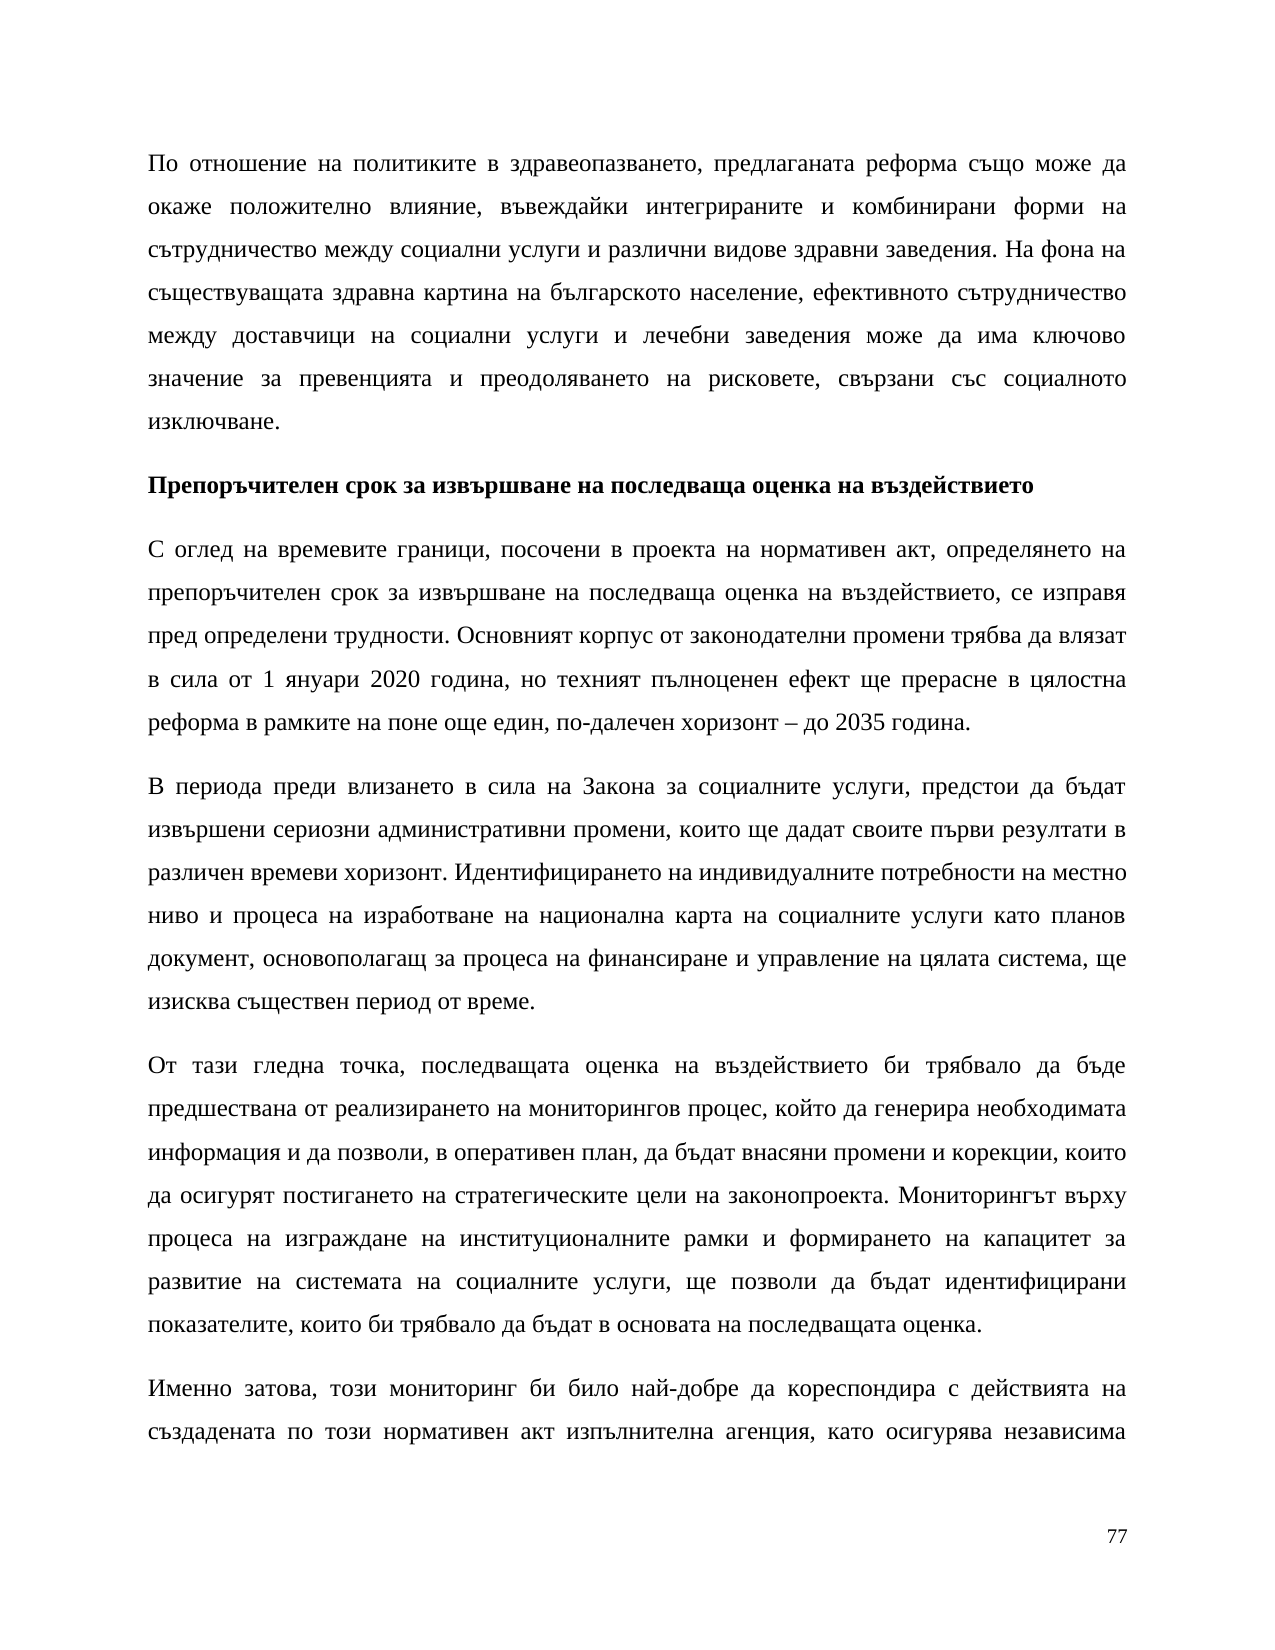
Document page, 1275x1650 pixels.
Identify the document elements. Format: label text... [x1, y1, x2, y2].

text По отношение на политиките в здравеопазването, предлаганата реформа също може да окаже положително влияние, въвеждайки интегрираните и комбинирани форми на сътрудничество между социални услуги и различни видове здравни заведения. На фона на съществуващата здравна картина на българското население, ефективното сътрудничество между доставчици на социални услуги и лечебни заведения може да има ключово значение за превенцията и преодоляването на рисковете, свързани със социалното изключване. [148, 148, 1127, 435]
text Препоръчителен срок за извършване на последваща оценка на въздействието [148, 470, 1127, 499]
text С оглед на времевите граници, посочени в проекта на нормативен акт, определянето на препоръчителен срок за извършване на последваща оценка на въздействието, се изправя пред определени трудности. Основният корпус от законодателни промени трябва да влязат в сила от 1 януари 2020 година, но техният пълноценен ефект ще прерасне в цялостна реформа в рамките на поне още един, по-далечен хоризонт – до 2035 година. [148, 534, 1127, 736]
text В периода преди влизането в сила на Закона за социалните услуги, предстои да бъдат извършени сериозни административни промени, които ще дадат своите първи резултати в различен времеви хоризонт. Идентифицирането на индивидуалните потребности на местно ниво и процеса на изработване на национална карта на социалните услуги като планов документ, основополагащ за процеса на финансиране и управление на цялата система, ще изисква съществен период от време. [148, 771, 1127, 1015]
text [148, 1373, 1127, 1445]
text От тази гледна точка, последващата оценка на въздействието би трябвало да бъде предшествана от реализирането на мониторингов процес, който да генерира необходимата информация и да позволи, в оперативен план, да бъдат внасяни промени и корекции, които да осигурят постигането на стратегическите цели на законопроекта. Мониторингът върху процеса на изграждане на институционалните рамки и формирането на капацитет за развитие на системата на социалните услуги, ще позволи да бъдат идентифицирани показателите, които би трябвало да бъдат в основата на последващата оценка. [148, 1050, 1127, 1338]
